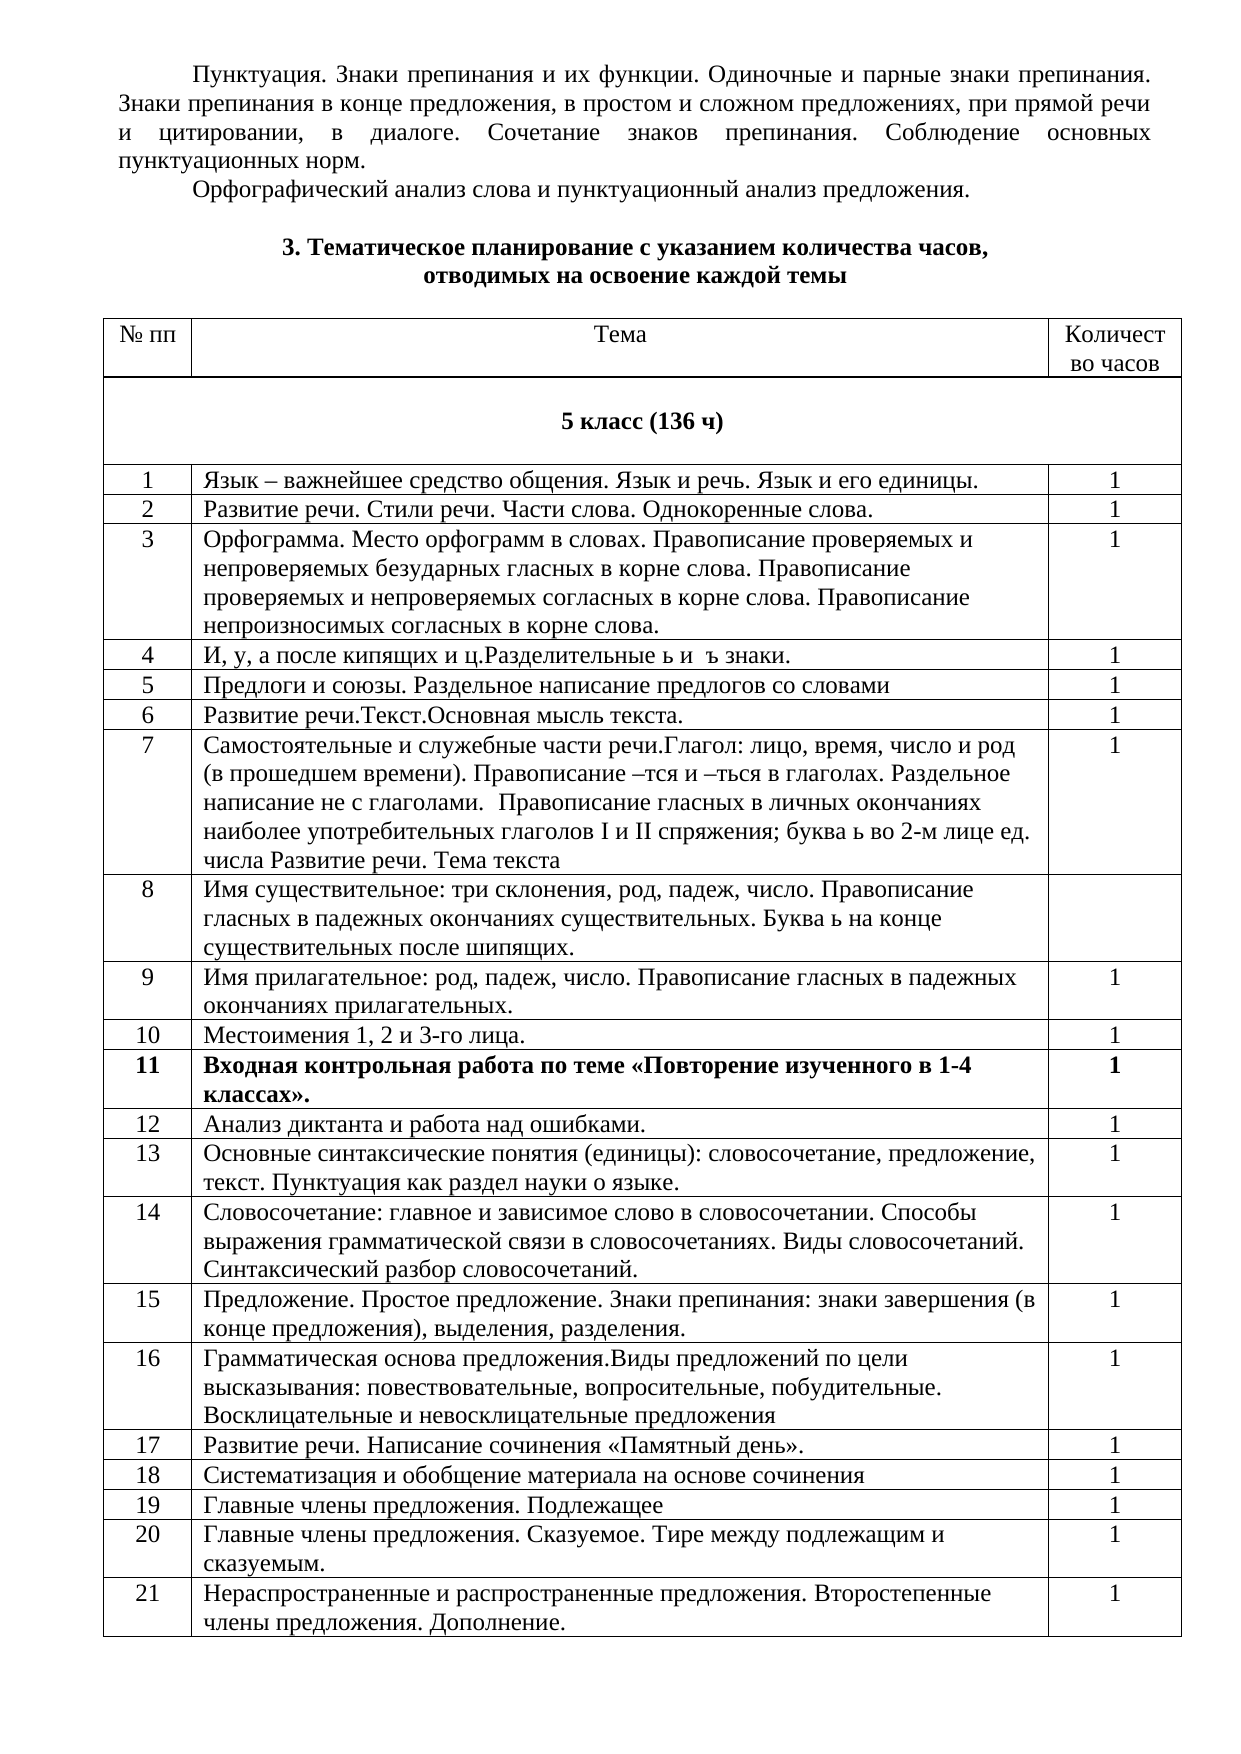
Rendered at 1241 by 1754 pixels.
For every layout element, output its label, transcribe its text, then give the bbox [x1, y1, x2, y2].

table_cell Развитие речи. Написание сочинения «Памятный день». [192, 1430, 1048, 1459]
text 3. Тематическое планирование с указанием количества часов, [118, 232, 1152, 260]
table_cell И, у, а после кипящих и ц.Разделительные ь и ъ знаки. [192, 640, 1048, 669]
table_cell 1 [1049, 1343, 1181, 1429]
table_cell [1049, 875, 1181, 961]
table_cell 14 [104, 1197, 191, 1283]
table_cell Язык – важнейшее средство общения. Язык и речь. Язык и его единицы. [192, 465, 1048, 493]
table_header Тема [192, 319, 1048, 376]
table_cell 15 [104, 1284, 191, 1342]
table_cell 1 [1049, 1139, 1181, 1196]
table_header № пп [104, 319, 191, 376]
table_cell 21 [104, 1578, 191, 1636]
table_cell 1 [1049, 524, 1181, 639]
table_cell 3 [104, 524, 191, 639]
table_cell 10 [104, 1020, 191, 1049]
table_cell 1 [1049, 1284, 1181, 1342]
table_cell 4 [104, 640, 191, 669]
table_cell 1 [1049, 495, 1181, 523]
table_cell 1 [1049, 670, 1181, 699]
text Пунктуация. Знаки препинания и их функции. Одиночные и парные знаки препинания. Знаки препинания в конце предложения, в простом и сложном предложениях, при прямой речи и цитировании, в диалоге. Сочетание знаков препинания. Соблюдение основных пунктуационных норм. [118, 59, 1152, 174]
table_cell Развитие речи.Текст.Основная мысль текста. [192, 700, 1048, 729]
table_cell 20 [104, 1520, 191, 1577]
table_cell 1 [1049, 640, 1181, 669]
table_cell 12 [104, 1109, 191, 1137]
table_cell 13 [104, 1139, 191, 1196]
table_cell Входная контрольная работа по теме «Повторение изученного в 1-4 классах». [192, 1050, 1048, 1108]
table_cell 1 [1049, 1020, 1181, 1049]
table_cell 1 [1049, 1460, 1181, 1489]
table_cell 1 [1049, 1050, 1181, 1108]
table_cell Самостоятельные и служебные части речи.Глагол: лицо, время, число и род (в прошедшем времени). Правописание –тся и –ться в глаголах. Раздельное написание не с глаголами. Правописание гласных в личных окончаниях наиболее употребительных глаголов I и II спряжения; буква ь во 2-м лице ед. числа Развитие речи. Тема текста [192, 730, 1048, 873]
table_cell Главные члены предложения. Сказуемое. Тире между подлежащим и сказуемым. [192, 1520, 1048, 1577]
text отводимых на освоение каждой темы [118, 260, 1152, 289]
table_cell 11 [104, 1050, 191, 1108]
text Орфографический анализ слова и пунктуационный анализ предложения. [118, 174, 1152, 203]
table_cell 18 [104, 1460, 191, 1489]
table_cell 16 [104, 1343, 191, 1429]
table_cell 1 [1049, 1490, 1181, 1518]
table_cell 6 [104, 700, 191, 729]
table_cell 1 [1049, 730, 1181, 873]
table_cell Грамматическая основа предложения.Виды предложений по цели высказывания: повествовательные, вопросительные, побудительные. Восклицательные и невосклицательные предложения [192, 1343, 1048, 1429]
table_cell 1 [1049, 465, 1181, 493]
table_cell 1 [1049, 1520, 1181, 1577]
table_cell 1 [1049, 1197, 1181, 1283]
table_cell Орфограмма. Место орфограмм в словах. Правописание проверяемых и непроверяемых безударных гласных в корне слова. Правописание проверяемых и непроверяемых согласных в корне слова. Правописание непроизносимых согласных в корне слова. [192, 524, 1048, 639]
table_cell 5 [104, 670, 191, 699]
table_cell 9 [104, 962, 191, 1019]
table_cell 1 [1049, 1109, 1181, 1137]
table_cell Словосочетание: главное и зависимое слово в словосочетании. Способы выражения грамматической связи в словосочетаниях. Виды словосочетаний. Синтаксический разбор словосочетаний. [192, 1197, 1048, 1283]
table_cell 8 [104, 875, 191, 961]
table_cell 1 [1049, 1578, 1181, 1636]
table_cell 19 [104, 1490, 191, 1518]
table_cell Предлоги и союзы. Раздельное написание предлогов со словами [192, 670, 1048, 699]
table_cell Систематизация и обобщение материала на основе сочинения [192, 1460, 1048, 1489]
table_cell Имя существительное: три склонения, род, падеж, число. Правописание гласных в падежных окончаниях существительных. Буква ь на конце существительных после шипящих. [192, 875, 1048, 961]
table_cell 2 [104, 495, 191, 523]
table_cell 1 [1049, 1430, 1181, 1459]
table_cell Основные синтаксические понятия (единицы): словосочетание, предложение, текст. Пунктуация как раздел науки о языке. [192, 1139, 1048, 1196]
table_cell Главные члены предложения. Подлежащее [192, 1490, 1048, 1518]
table_cell 1 [1049, 700, 1181, 729]
table_cell 1 [104, 465, 191, 493]
table_cell Нераспространенные и распространенные предложения. Второстепенные члены предложения. Дополнение. [192, 1578, 1048, 1636]
table_cell 7 [104, 730, 191, 873]
table_cell Предложение. Простое предложение. Знаки препинания: знаки завершения (в конце предложения), выделения, разделения. [192, 1284, 1048, 1342]
table_cell 17 [104, 1430, 191, 1459]
table_header Количество часов [1049, 319, 1181, 376]
table_cell 1 [1049, 962, 1181, 1019]
table_cell 5 класс (136 ч) [104, 378, 1181, 464]
table_cell Местоимения 1, 2 и 3-го лица. [192, 1020, 1048, 1049]
table_cell Анализ диктанта и работа над ошибками. [192, 1109, 1048, 1137]
table_cell Развитие речи. Стили речи. Части слова. Однокоренные слова. [192, 495, 1048, 523]
table_cell Имя прилагательное: род, падеж, число. Правописание гласных в падежных окончаниях прилагательных. [192, 962, 1048, 1019]
